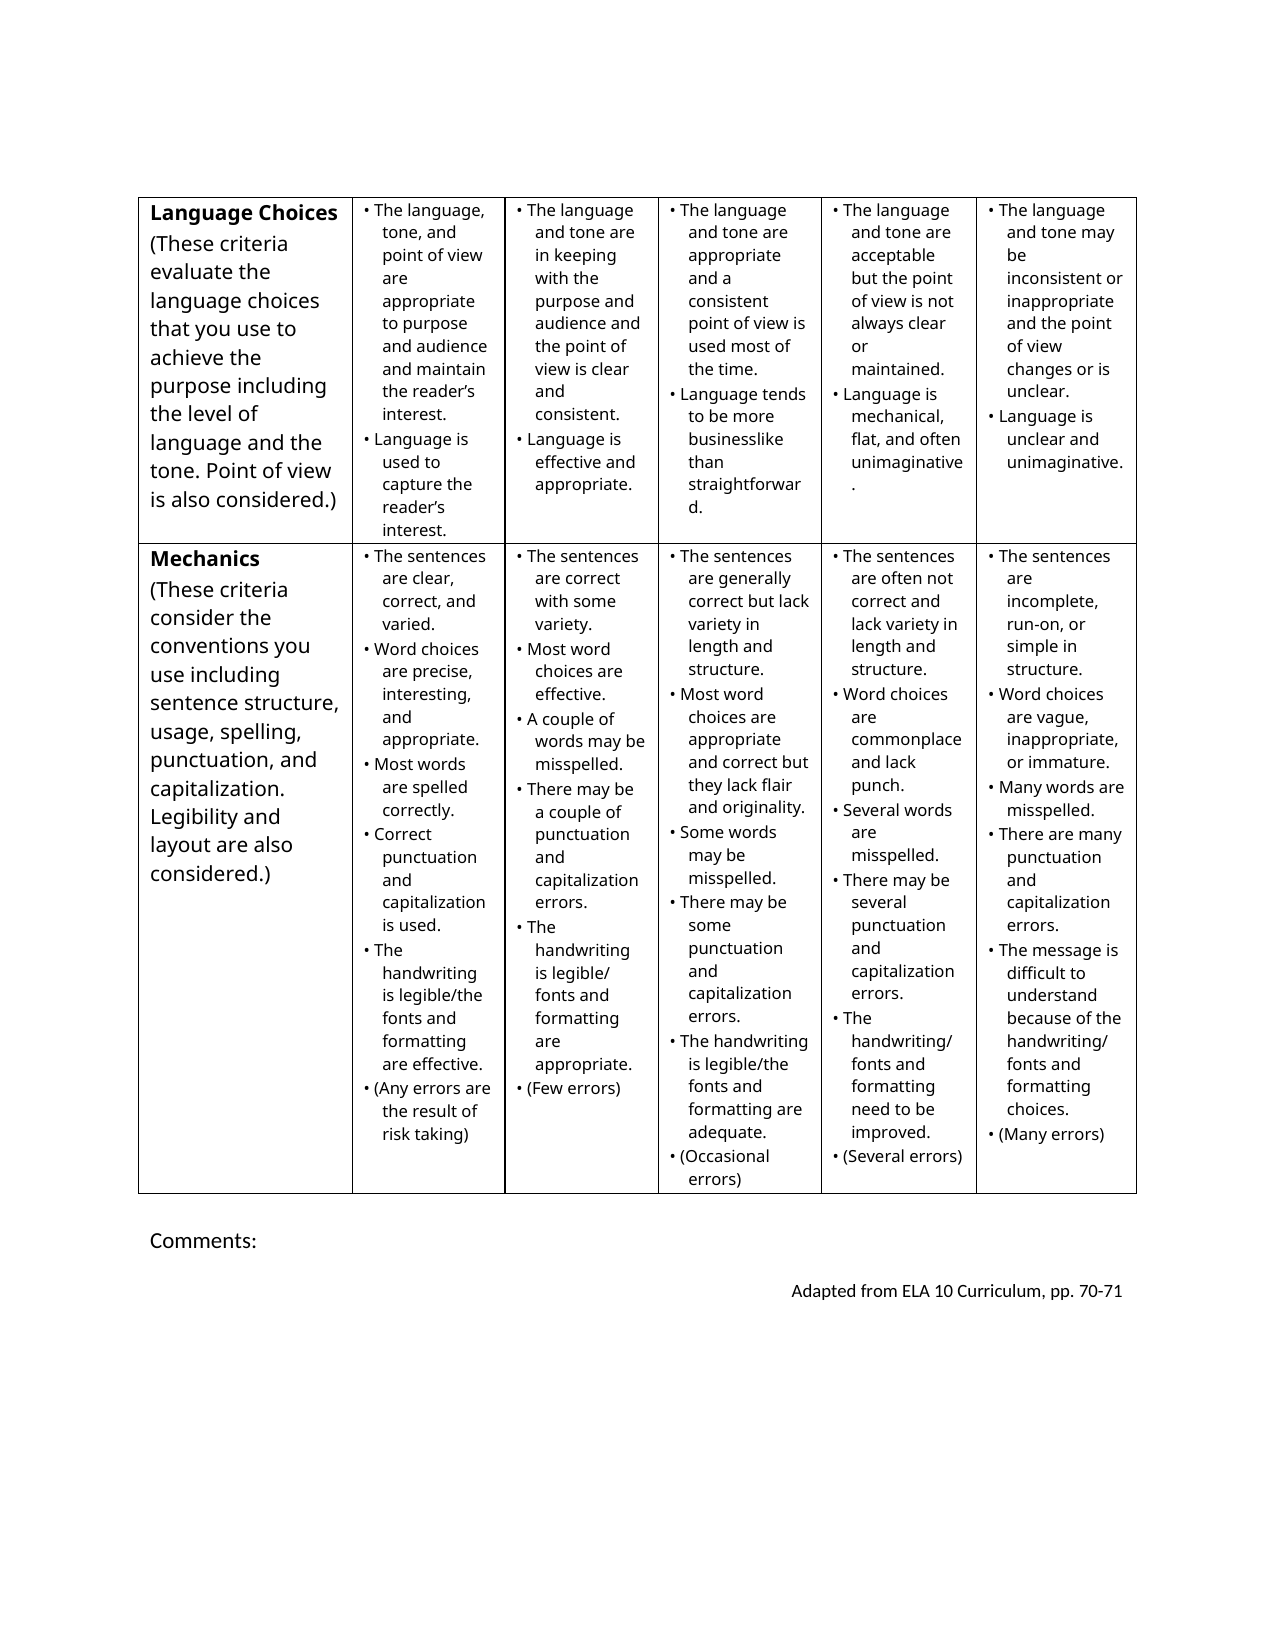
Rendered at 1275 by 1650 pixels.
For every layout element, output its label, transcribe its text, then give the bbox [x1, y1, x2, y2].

table_header Language Choices (These criteria evaluate the language choices that you use to achieve the purpose including the level of language and the tone. Point of view is also considered.) [139, 198, 352, 543]
table_header • The language and tone are acceptable but the point of view is not always clear or maintained. • Language is mechanical, flat, and often unimaginative. [822, 198, 976, 543]
text Comments: [150, 1194, 1125, 1254]
table_header • The language and tone may be inconsistent or inappropriate and the point of view changes or is unclear. • Language is unclear and unimaginative. [977, 198, 1136, 543]
table_cell • The sentences are often not correct and lack variety in length and structure. • Word choices are commonplace and lack punch. • Several words are misspelled. • There may be several punctuation and capitalization errors. • The handwriting/ fonts and formatting need to be improved. • (Several errors) [822, 544, 976, 1192]
table_header • The language and tone are appropriate and a consistent point of view is used most of the time. • Language tends to be more businesslike than straightforward. [659, 198, 821, 543]
table_cell • The sentences are correct with some variety. • Most word choices are effective. • A couple of words may be misspelled. • There may be a couple of punctuation and capitalization errors. • The handwriting is legible/ fonts and formatting are appropriate. • (Few errors) [506, 544, 658, 1192]
table_cell • The sentences are generally correct but lack variety in length and structure. • Most word choices are appropriate and correct but they lack flair and originality. • Some words may be misspelled. • There may be some punctuation and capitalization errors. • The handwriting is legible/the fonts and formatting are adequate. • (Occasional errors) [659, 544, 821, 1192]
table_cell • The sentences are clear, correct, and varied. • Word choices are precise, interesting, and appropriate. • Most words are spelled correctly. • Correct punctuation and capitalization is used. • The handwriting is legible/the fonts and formatting are effective. • (Any errors are the result of risk taking) [353, 544, 504, 1192]
table_cell • The sentences are incomplete, run-on, or simple in structure. • Word choices are vague, inappropriate, or immature. • Many words are misspelled. • There are many punctuation and capitalization errors. • The message is difficult to understand because of the handwriting/ fonts and formatting choices. • (Many errors) [977, 544, 1136, 1192]
table_header • The language and tone are in keeping with the purpose and audience and the point of view is clear and consistent. • Language is effective and appropriate. [506, 198, 658, 543]
text Adapted from ELA 10 Curriculum, pp. 70-71 [150, 1279, 1125, 1302]
table_cell Mechanics (These criteria consider the conventions you use including sentence structure, usage, spelling, punctuation, and capitalization. Legibility and layout are also considered.) [139, 544, 352, 1192]
table_header • The language, tone, and point of view are appropriate to purpose and audience and maintain the reader’s interest. • Language is used to capture the reader’s interest. [353, 198, 504, 543]
